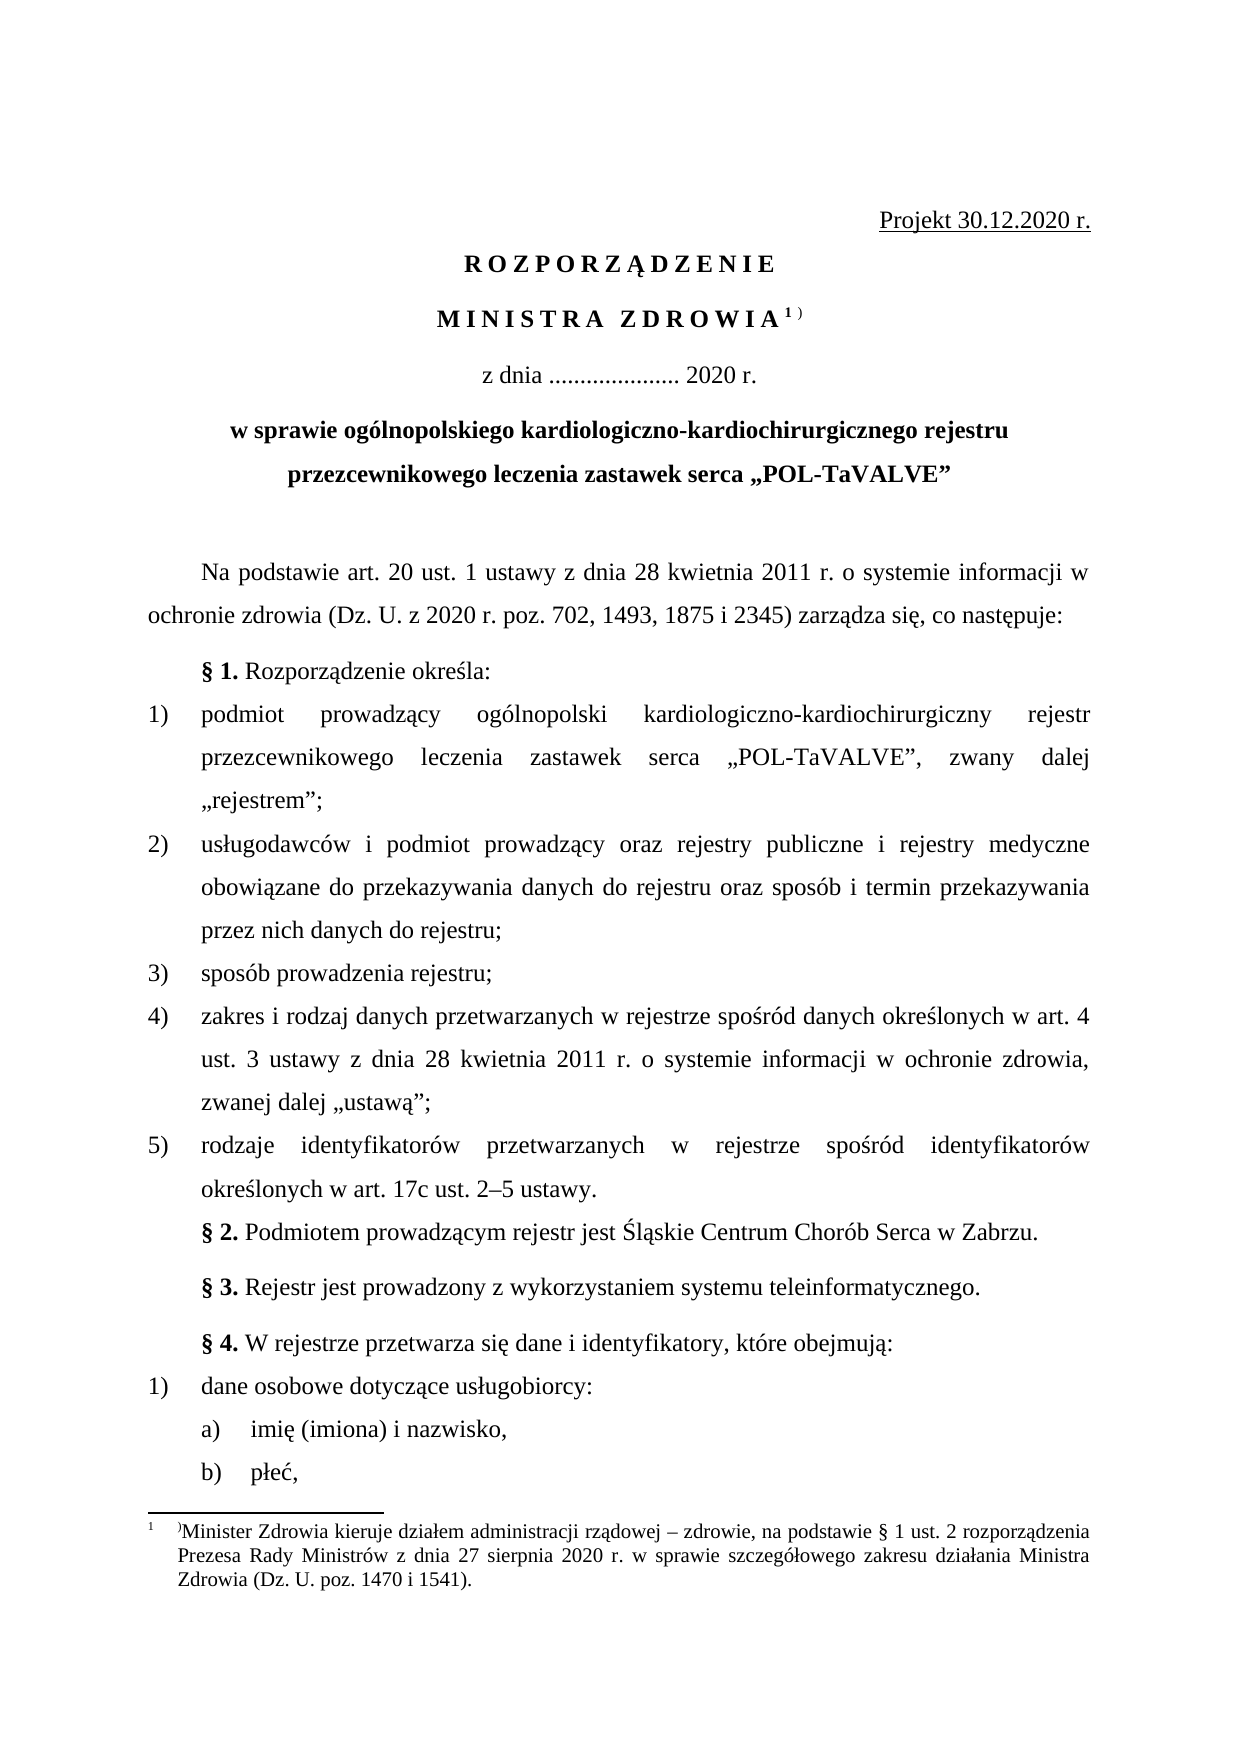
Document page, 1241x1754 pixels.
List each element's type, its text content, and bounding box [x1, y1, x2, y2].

text 5) rodzaje identyfikatorów przetwarzanych w rejestrze spośród identyfikatorów określonych w art. 17c ust. 2–5 ustawy. [148, 1131, 1091, 1202]
text 2) usługodawców i podmiot prowadzący oraz rejestry publiczne i rejestry medyczne obowiązane do przekazywania danych do rejestru oraz sposób i termin przekazywania przez nich danych do rejestru; [148, 829, 1091, 944]
text Na podstawie art. 20 ust. 1 ustawy z dnia 28 kwietnia 2011 r. o systemie informacji w ochronie zdrowia (Dz. U. z 2020 r. poz. 702, 1493, 1875 i 2345) zarządza się, co następuje: [148, 557, 1091, 629]
text Projekt 30.12.2020 r. [148, 206, 1091, 234]
text 3) sposób prowadzenia rejestru; [148, 958, 1091, 987]
text z dnia ..................... 2020 r. [148, 360, 1091, 389]
text 1) podmiot prowadzący ogólnopolski kardiologiczno-kardiochirurgiczny rejestr przezcewnikowego leczenia zastawek serca „POL-TaVALVE”, zwany dalej „rejestrem”; [148, 699, 1091, 814]
text ROZPORZĄDZENIE [148, 249, 1091, 277]
text 4) zakres i rodzaj danych przetwarzanych w rejestrze spośród danych określonych w art. 4 ust. 3 ustawy z dnia 28 kwietnia 2011 r. o systemie informacji w ochronie zdrowia, zwanej dalej „ustawą”; [148, 1001, 1091, 1116]
text a) imię (imiona) i nazwisko, [201, 1414, 1091, 1443]
text § 4. W rejestrze przetwarza się dane i identyfikatory, które obejmują: [148, 1328, 1091, 1357]
text 1) dane osobowe dotyczące usługobiorcy: [148, 1371, 1091, 1400]
text MINISTRA ZDROWIA) [148, 304, 1091, 333]
text § 1. Rozporządzenie określa: [148, 656, 1091, 685]
text § 2. Podmiotem prowadzącym rejestr jest Śląskie Centrum Chorób Serca w Zabrzu. [148, 1217, 1091, 1246]
text b) płeć, [201, 1457, 1091, 1486]
text § 3. Rejestr jest prowadzony z wykorzystaniem systemu teleinformatycznego. [148, 1272, 1091, 1301]
text w sprawie ogólnopolskiego kardiologiczno-kardiochirurgicznego rejestru przezcewnikowego leczenia zastawek serca „POL-TaVALVE” [148, 416, 1091, 487]
